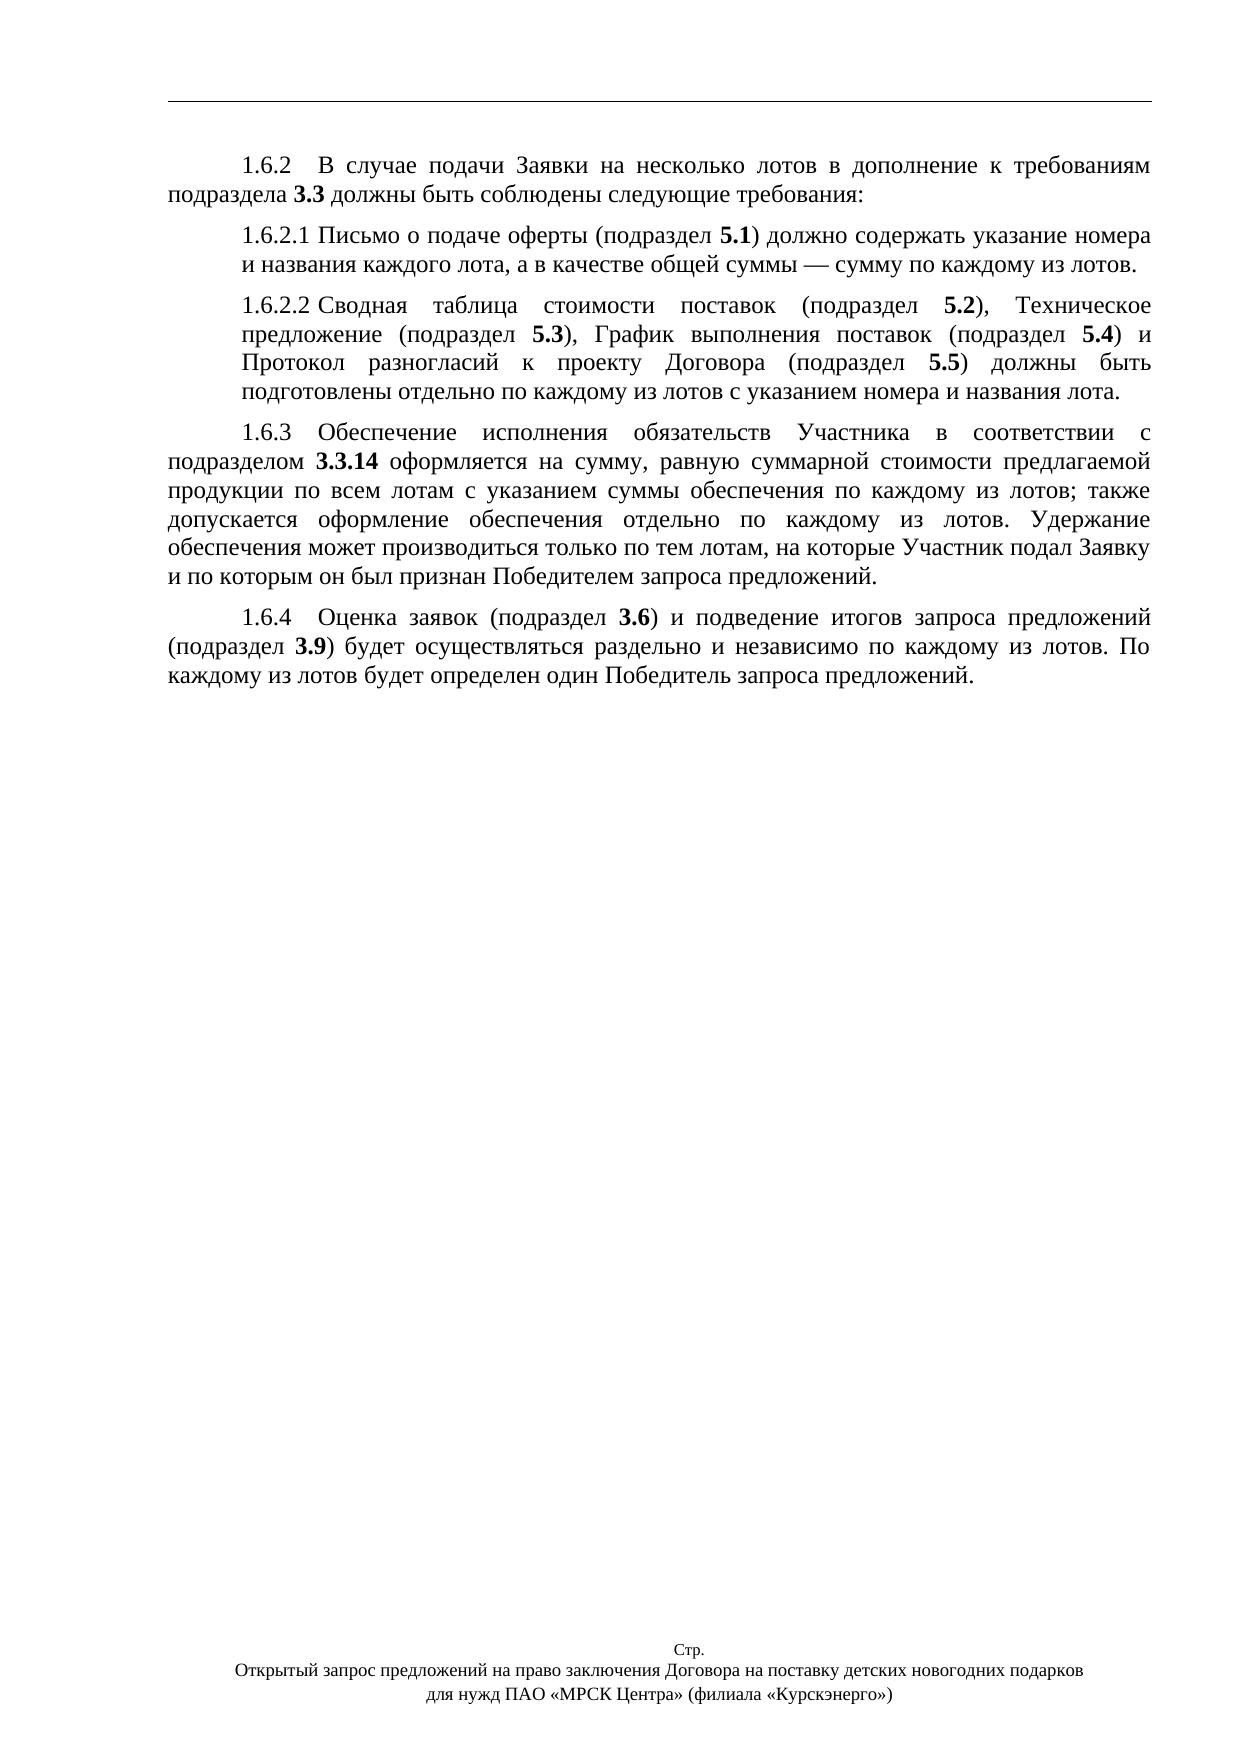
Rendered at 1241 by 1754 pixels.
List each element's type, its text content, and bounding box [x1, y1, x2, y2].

subtitle Письмо о подаче оферты (подраздел 5.1) должно содержать указание номера и названия каждого лота, а в качестве общей суммы — сумму по каждому из лотов. [241, 220, 1152, 277]
subtitle Сводная таблица стоимости поставок (подраздел 5.2), Техническое предложение (подраздел 5.3), График выполнения поставок (подраздел 5.4) и Протокол разногласий к проекту Договора (подраздел 5.5) должны быть подготовлены отдельно по каждому из лотов с указанием номера и названия лота. [241, 290, 1152, 405]
subtitle Обеспечение исполнения обязательств Участника в соответствии с подразделом 3.3.14 оформляется на сумму, равную суммарной стоимости предлагаемой продукции по всем лотам с указанием суммы обеспечения по каждому из лотов; также допускается оформление обеспечения отдельно по каждому из лотов. Удержание обеспечения может производиться только по тем лотам, на которые Участник подал Заявку и по которым он был признан Победителем запроса предложений. [168, 417, 1152, 590]
subtitle В случае подачи Заявки на несколько лотов в дополнение к требованиям подраздела 3.3 должны быть соблюдены следующие требования: [168, 150, 1152, 207]
subtitle Оценка заявок (подраздел 3.6) и подведение итогов запроса предложений (подраздел 3.9) будет осуществляться раздельно и независимо по каждому из лотов. По каждому из лотов будет определен один Победитель запроса предложений. [168, 602, 1152, 689]
